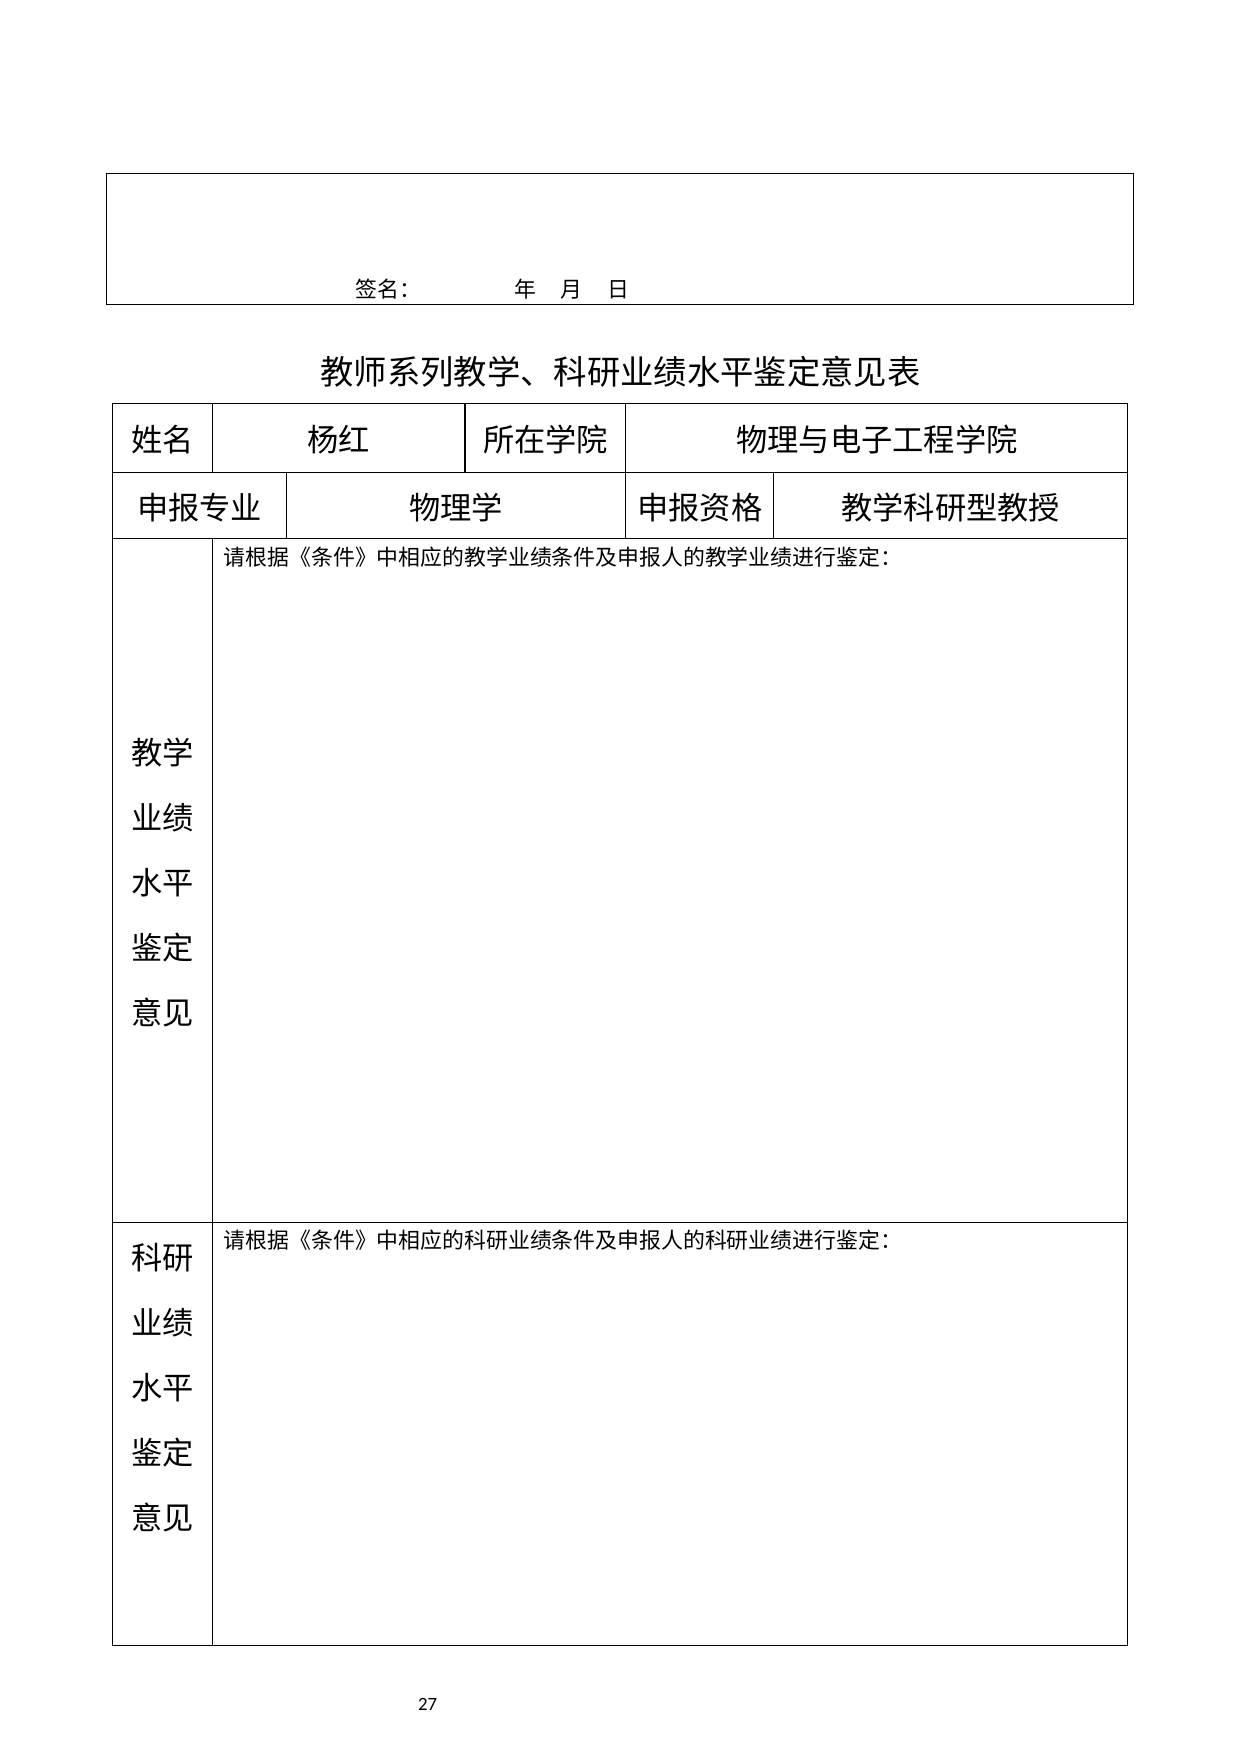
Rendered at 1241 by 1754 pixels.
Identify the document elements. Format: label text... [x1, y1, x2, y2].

table_cell 教学业绩水平鉴定意见 [113, 539, 212, 1222]
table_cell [107, 174, 1133, 304]
table_cell 物理学 [287, 473, 625, 538]
table_header 杨红 [213, 404, 464, 472]
text 教师系列教学、科研业绩水平鉴定意见表 [118, 338, 1122, 403]
table_header 姓名 [113, 404, 212, 472]
table_cell 申报专业 [113, 473, 286, 538]
table_cell 教学科研型教授 [774, 473, 1127, 538]
table_header 物理与电子工程学院 [626, 404, 1127, 472]
table_header 所在学院 [466, 404, 625, 472]
table_cell 申报资格 [626, 473, 773, 538]
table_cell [213, 1223, 1127, 1645]
table_cell 科研业绩水平鉴定意见 [113, 1223, 212, 1645]
table_cell 请根据《条件》中相应的教学业绩条件及申报人的教学业绩进行鉴定： [213, 539, 1127, 1222]
